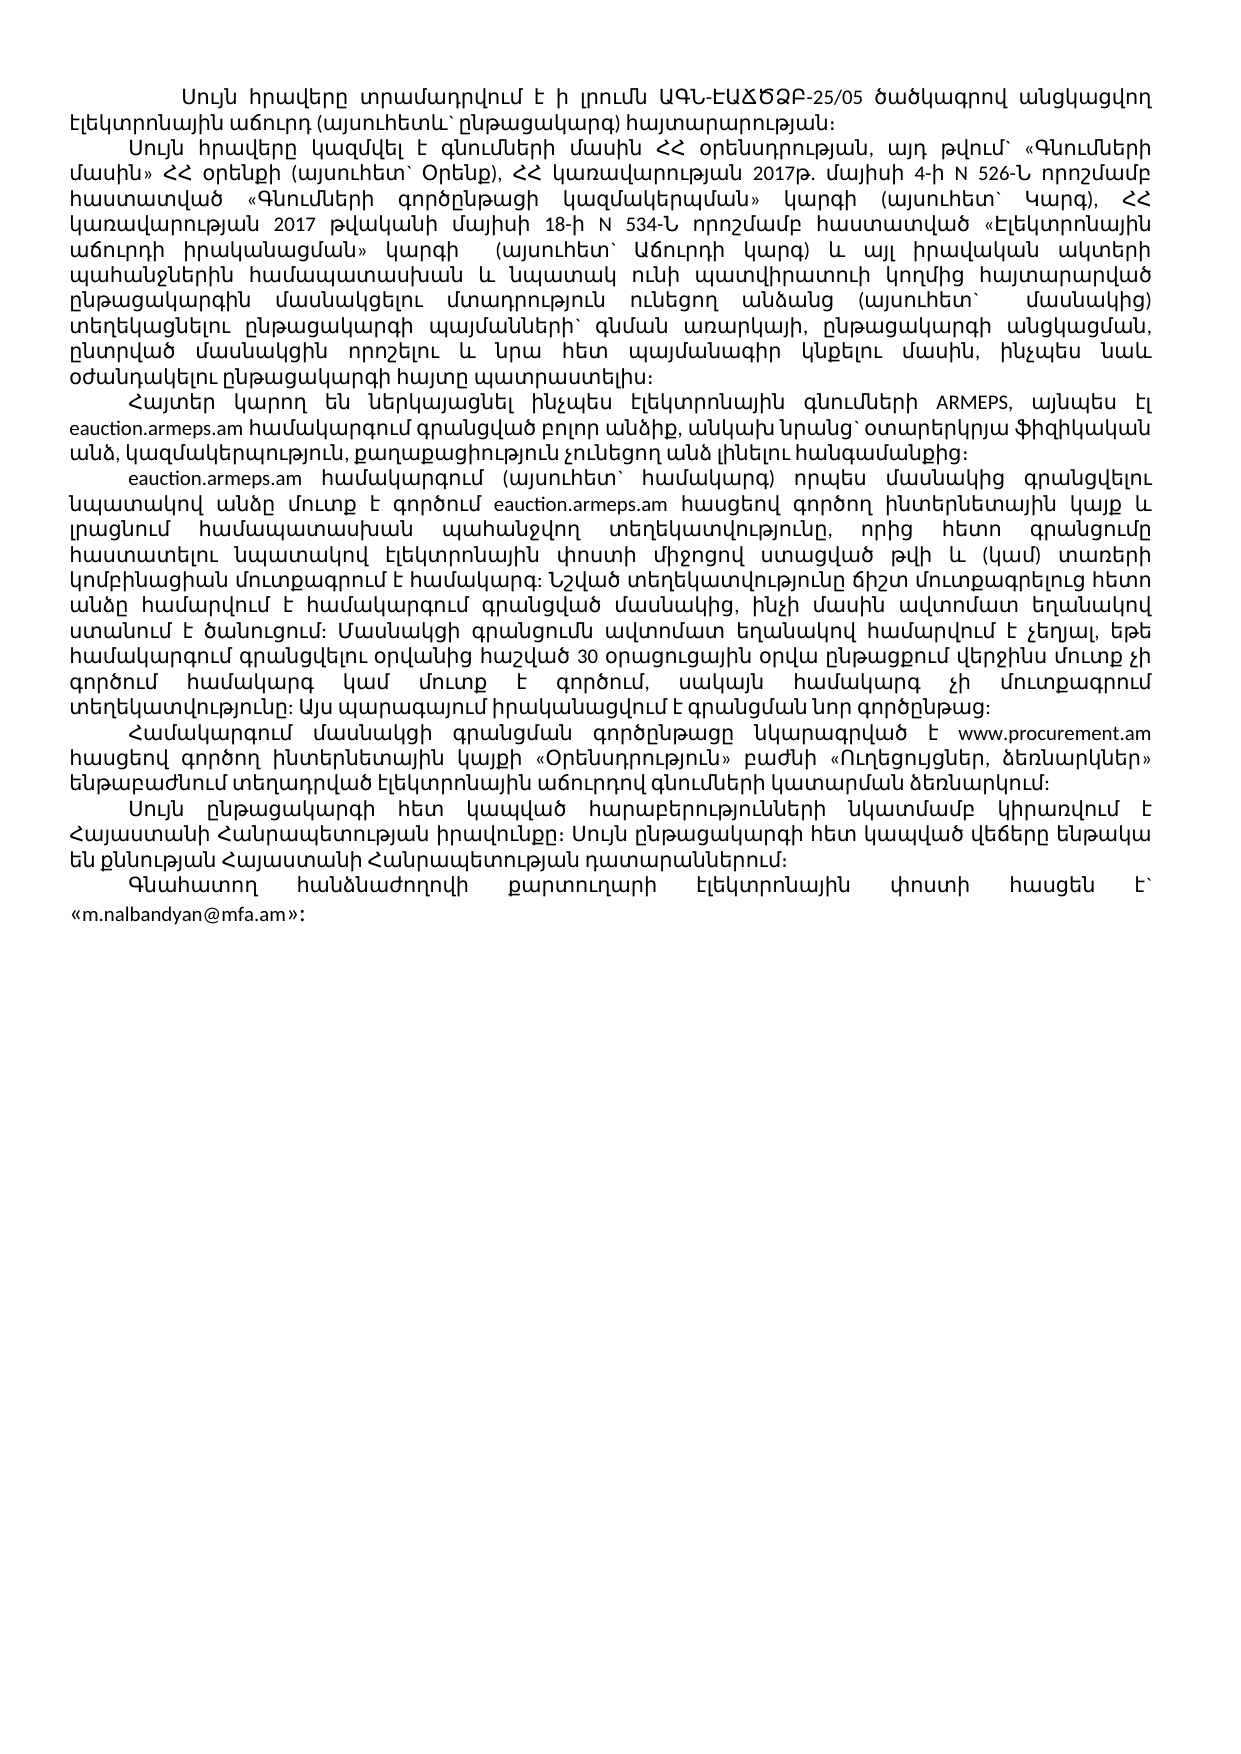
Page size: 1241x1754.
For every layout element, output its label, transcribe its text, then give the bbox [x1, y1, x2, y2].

text Գնահատող հանձնաժողովի քարտուղարի էլեկտրոնային փոստի հասցեն է` «m.nalbandyan@mfa.am»: [69, 872, 1152, 928]
text Սույն ընթացակարգի հետ կապված հարաբերությունների նկատմամբ կիրառվում է Հայաստանի Հանրապետության իրավունքը։ Սույն ընթացակարգի հետ կապված վեճերը ենթակա են քննության Հայաստանի Հանրապետության դատարաններում։ [69, 796, 1152, 872]
text Սույն հրավերը տրամադրվում է ի լրումն ԱԳՆ-ԷԱՃԾՁԲ-25/05 ծածկագրով անցկացվող էլեկտրոնային աճուրդ (այսուհետև` ընթացակարգ) հայտարարության։ [69, 84, 1152, 135]
text eauction.armeps.am համակարգում (այսուհետ` համակարգ) որպես մասնակից գրանցվելու նպատակով անձը մուտք է գործում eauction.armeps.am հասցեով գործող ինտերնետային կայք և լրացնում համապատասխան պահանջվող տեղեկատվությունը, որից հետո գրանցումը հաստատելու նպատակով էլեկտրոնային փոստի միջոցով ստացված թվի և (կամ) տառերի կոմբինացիան մուտքագրում է համակարգ: Նշված տեղեկատվությունը ճիշտ մուտքագրելուց հետո անձը համարվում է համակարգում գրանցված մասնակից, ինչի մասին ավտոմատ եղանակով ստանում է ծանուցում: Մասնակցի գրանցումն ավտոմատ եղանակով համարվում է չեղյալ, եթե համակարգում գրանցվելու օրվանից հաշված 30 օրացուցային օրվա ընթացքում վերջինս մուտք չի գործում համակարգ կամ մուտք է գործում, սակայն համակարգ չի մուտքագրում տեղեկատվությունը: Այս պարագայում իրականացվում է գրանցման նոր գործընթաց: [69, 466, 1152, 720]
text Հայտեր կարող են ներկայացնել ինչպես էլեկտրոնային գնումների ARMEPS, այնպես էլ eauction.armeps.am համակարգում գրանցված բոլոր անձիք, անկախ նրանց` օտարերկրյա ֆիզիկական անձ, կազմակերպություն, քաղաքացիություն չունեցող անձ լինելու հանգամանքից։ [69, 389, 1152, 466]
text Համակարգում մասնակցի գրանցման գործընթացը նկարագրված է www.procurement.am հասցեով գործող ինտերնետային կայքի «Օրենսդրություն» բաժնի «Ուղեցույցներ, ձեռնարկներ» ենթաբաժնում տեղադրված էլեկտրոնային աճուրդով գնումների կատարման ձեռնարկում: [69, 720, 1152, 796]
text Սույն հրավերը կազմվել է գնումների մասին ՀՀ օրենսդրության, այդ թվում` «Գնումների մասին» ՀՀ օրենքի (այսուհետ` Օրենք), ՀՀ կառավարության 2017թ. մայիսի 4-ի N 526-Ն որոշմամբ հաստատված «Գնումների գործընթացի կազմակերպման» կարգի (այսուհետ` Կարգ), ՀՀ կառավարության 2017 թվականի մայիսի 18-ի N 534-Ն որոշմամբ հաստատված «Էլեկտրոնային աճուրդի իրականացման» կարգի (այսուհետ` Աճուրդի կարգ) և այլ իրավական ակտերի պահանջներին համապատասխան և նպատակ ունի պատվիրատուի կողմից հայտարարված ընթացակարգին մասնակցելու մտադրություն ունեցող անձանց (այսուհետ` մասնակից) տեղեկացնելու ընթացակարգի պայմանների` գնման առարկայի, ընթացակարգի անցկացման, ընտրված մասնակցին որոշելու և նրա հետ պայմանագիր կնքելու մասին, ինչպես նաև օժանդակելու ընթացակարգի հայտը պատրաստելիս։ [69, 135, 1152, 389]
